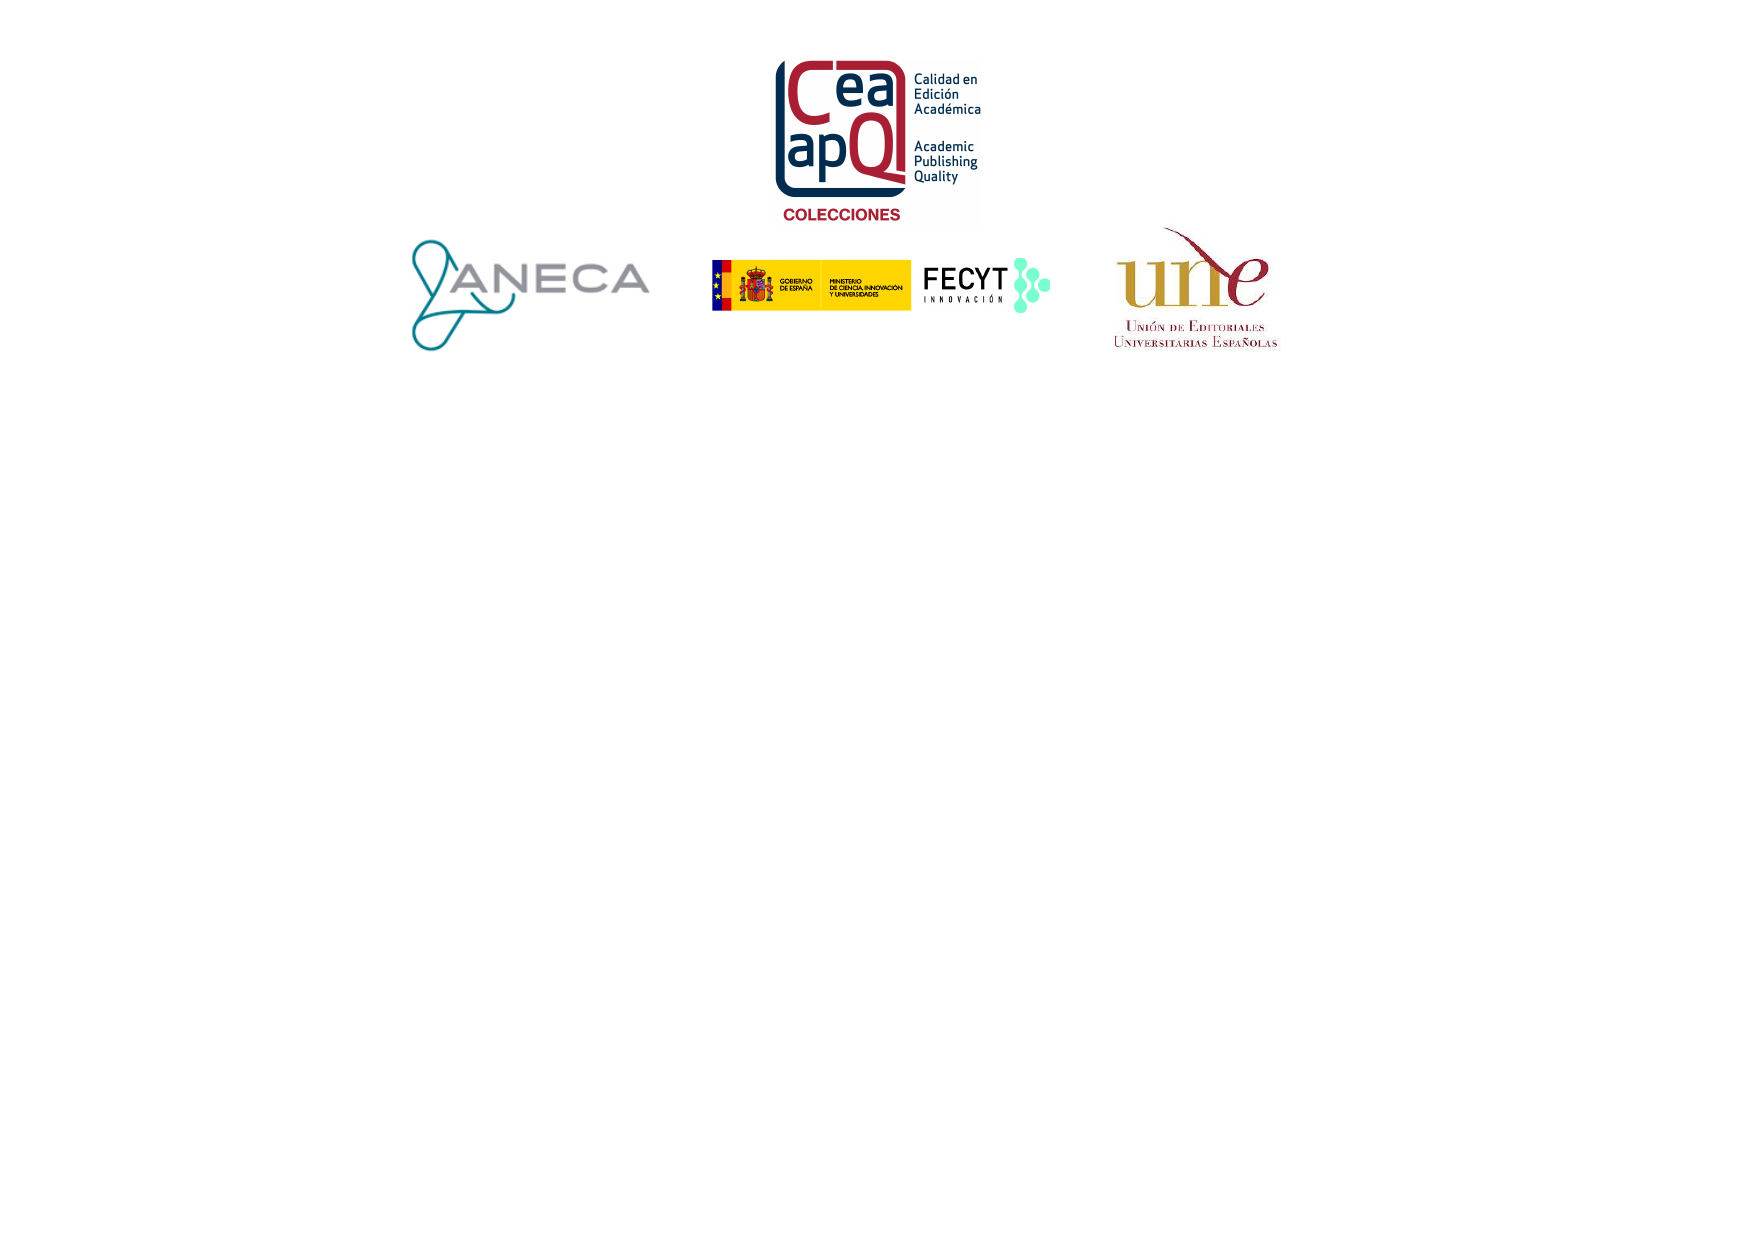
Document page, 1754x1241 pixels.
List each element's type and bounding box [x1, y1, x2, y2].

picture [1101, 217, 1288, 360]
picture [773, 59, 982, 227]
picture [411, 237, 653, 353]
picture [712, 258, 1050, 313]
